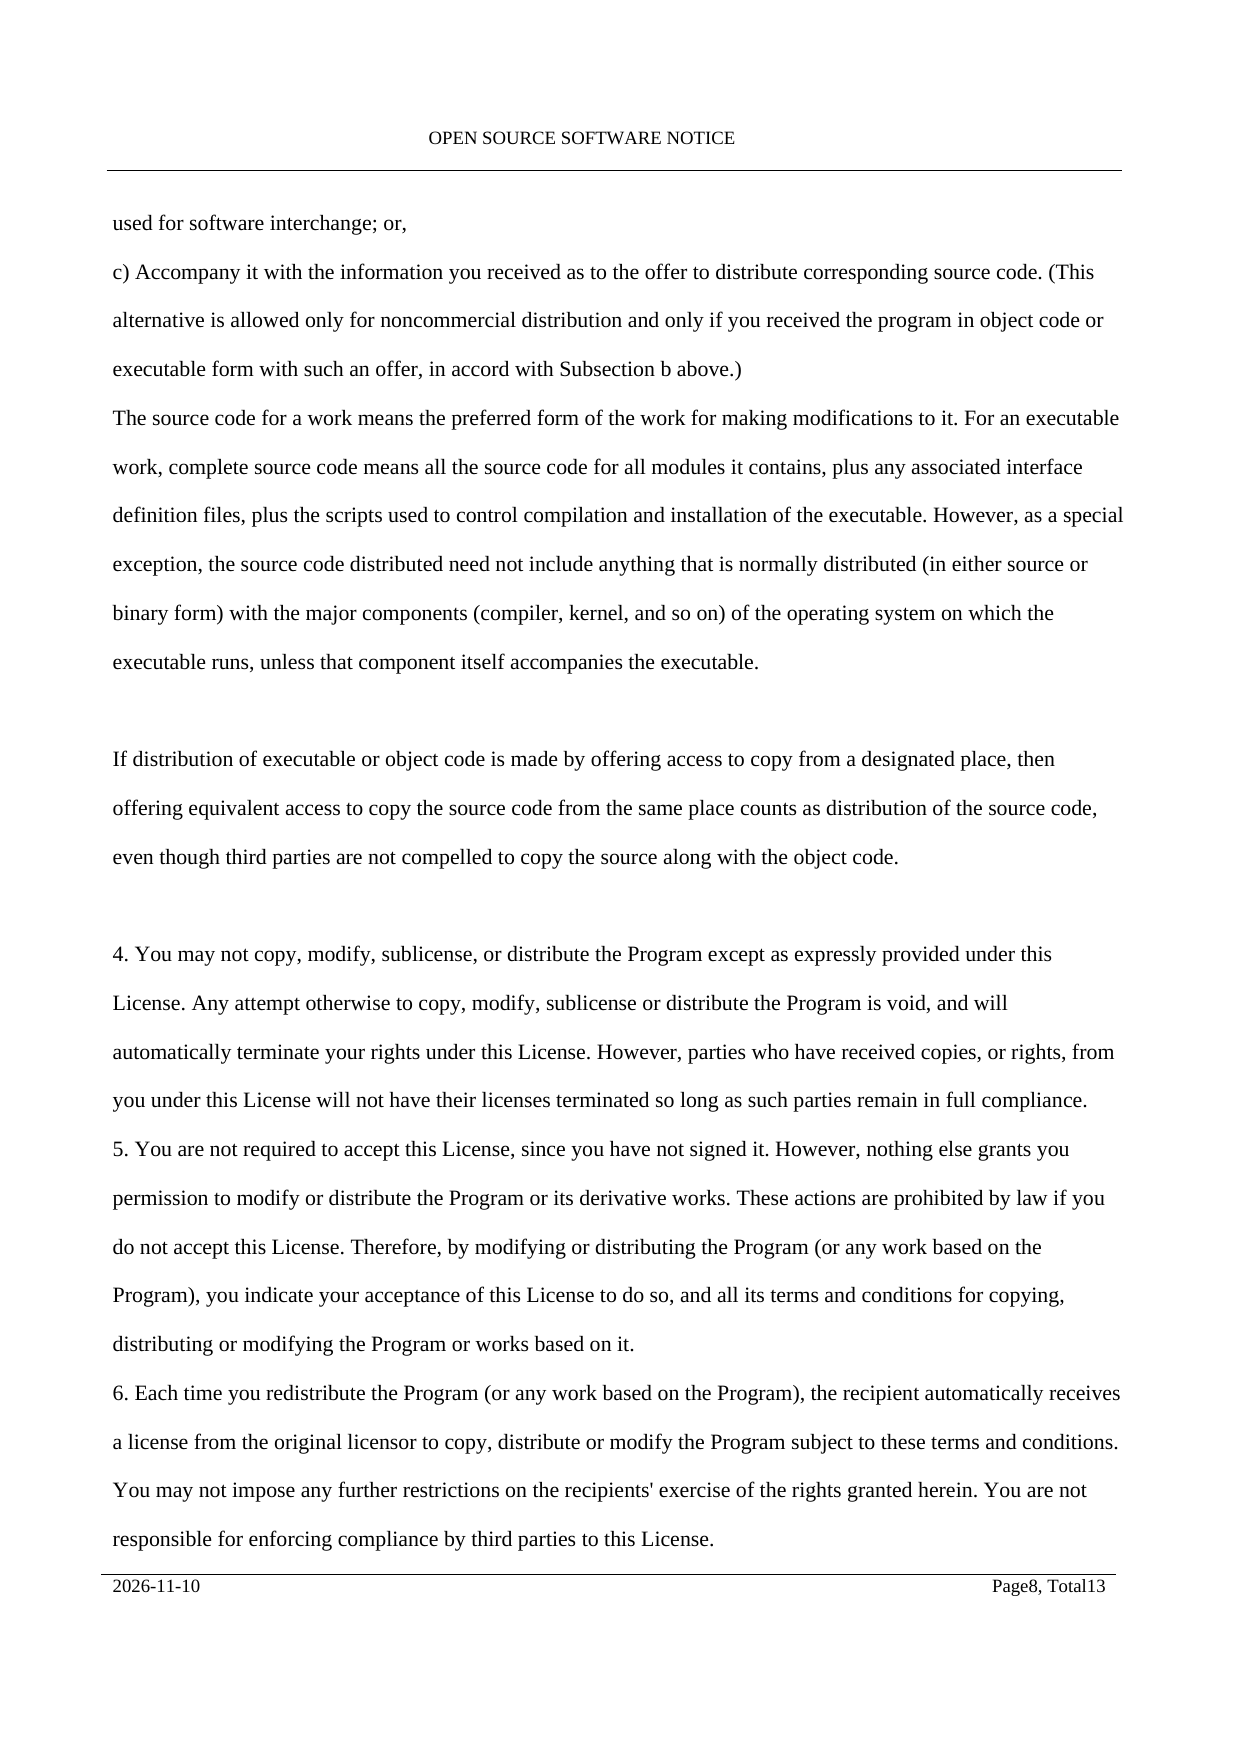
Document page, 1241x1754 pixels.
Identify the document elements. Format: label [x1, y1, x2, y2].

text [112, 206, 1128, 1555]
